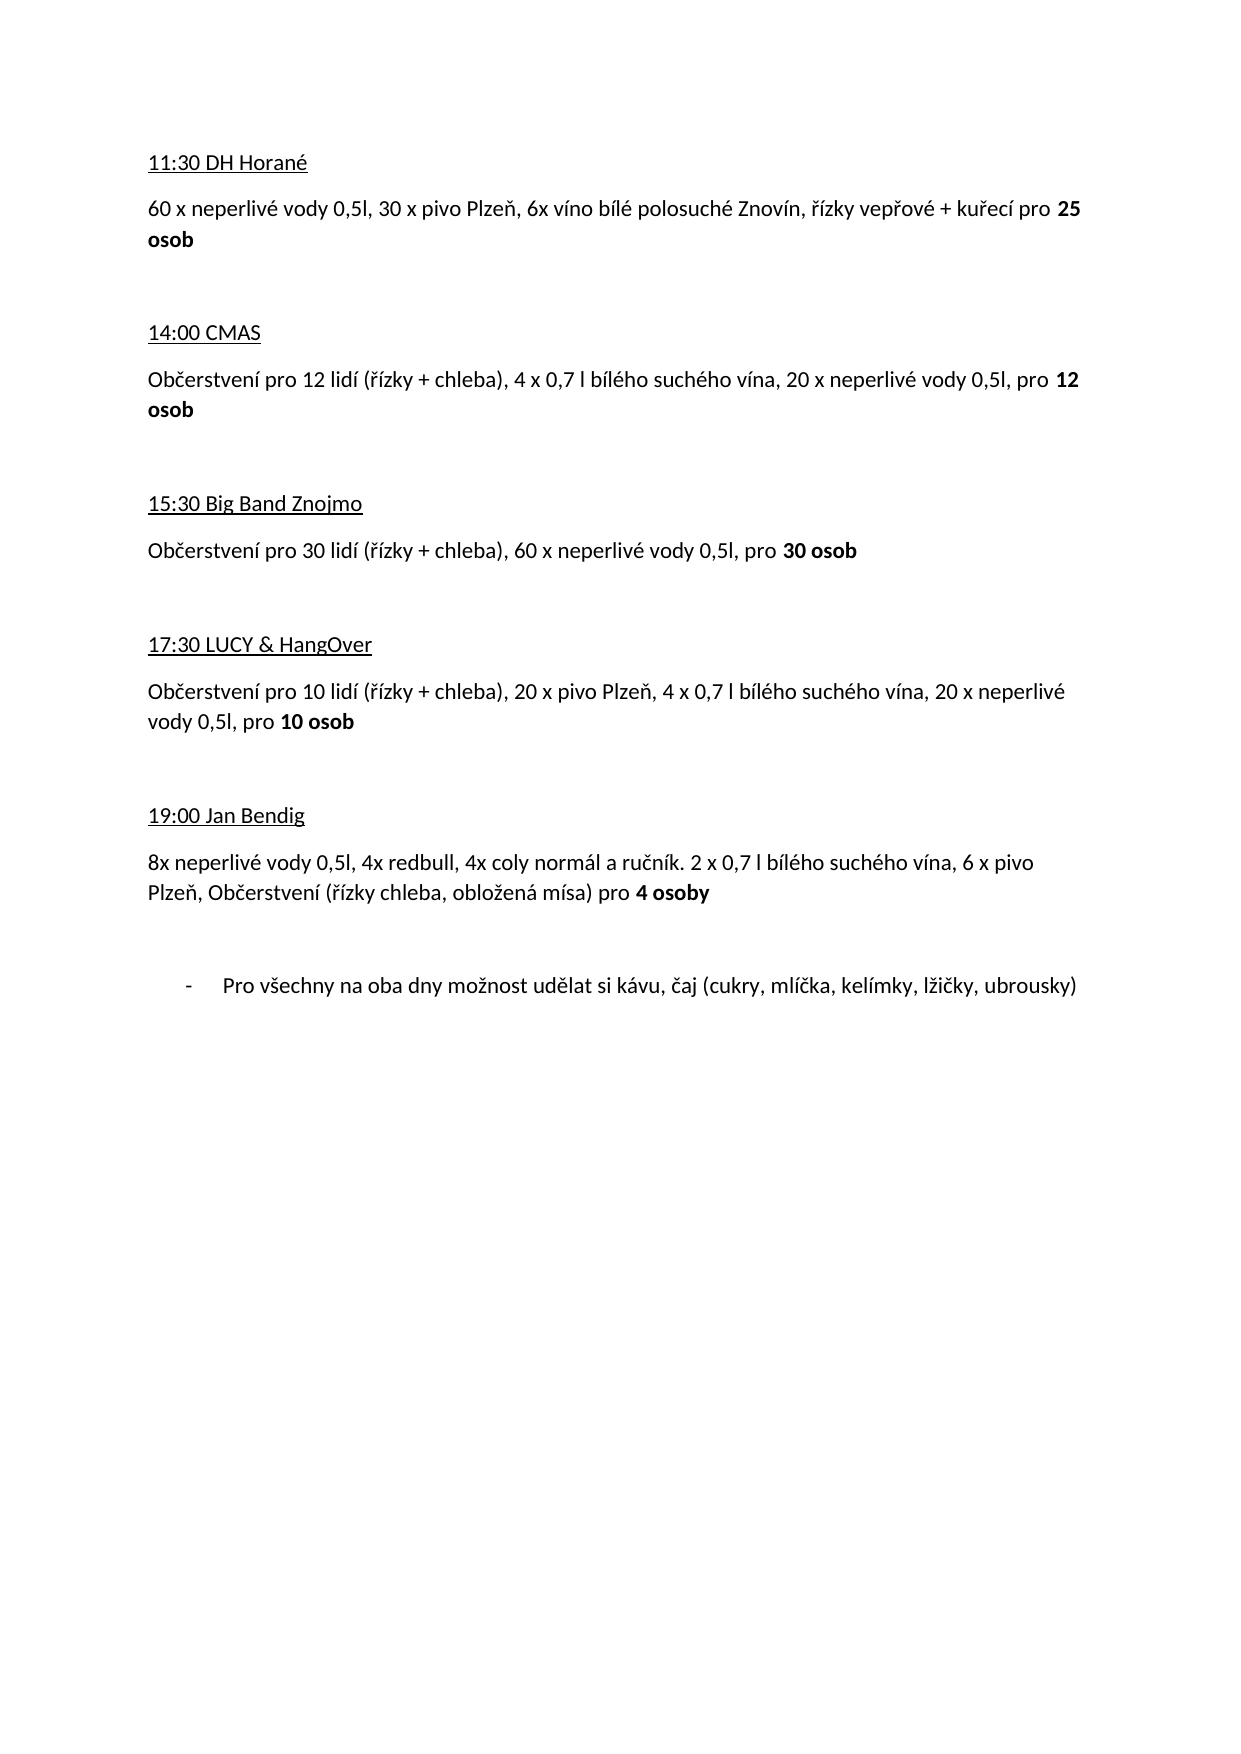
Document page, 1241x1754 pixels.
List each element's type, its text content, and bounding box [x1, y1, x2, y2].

text 19:00 Jan Bendig [148, 801, 1093, 829]
text 15:30 Big Band Znojmo [148, 489, 1093, 517]
text 8x neperlivé vody 0,5l, 4x redbull, 4x coly normál a ručník. 2 x 0,7 l bílého suchého vína, 6 x pivo Plzeň, Občerstvení (řízky chleba, obložená mísa) pro 4 osoby [148, 848, 1093, 906]
text Občerstvení pro 10 lidí (řízky + chleba), 20 x pivo Plzeň, 4 x 0,7 l bílého suchého vína, 20 x neperlivé vody 0,5l, pro 10 osob [148, 677, 1093, 735]
text Občerstvení pro 30 lidí (řízky + chleba), 60 x neperlivé vody 0,5l, pro 30 osob [148, 536, 1093, 564]
text Občerstvení pro 12 lidí (řízky + chleba), 4 x 0,7 l bílého suchého vína, 20 x neperlivé vody 0,5l, pro 12 osob [148, 365, 1093, 423]
text 60 x neperlivé vody 0,5l, 30 x pivo Plzeň, 6x víno bílé polosuché Znovín, řízky vepřové + kuřecí pro 25 osob [148, 194, 1093, 253]
list Pro všechny na oba dny možnost udělat si kávu, čaj (cukry, mlíčka, kelímky, lžičky, ubrousky) [185, 972, 1093, 999]
text 11:30 DH Horané [148, 148, 1093, 176]
text 17:30 LUCY & HangOver [148, 630, 1093, 658]
text 14:00 CMAS [148, 318, 1093, 346]
